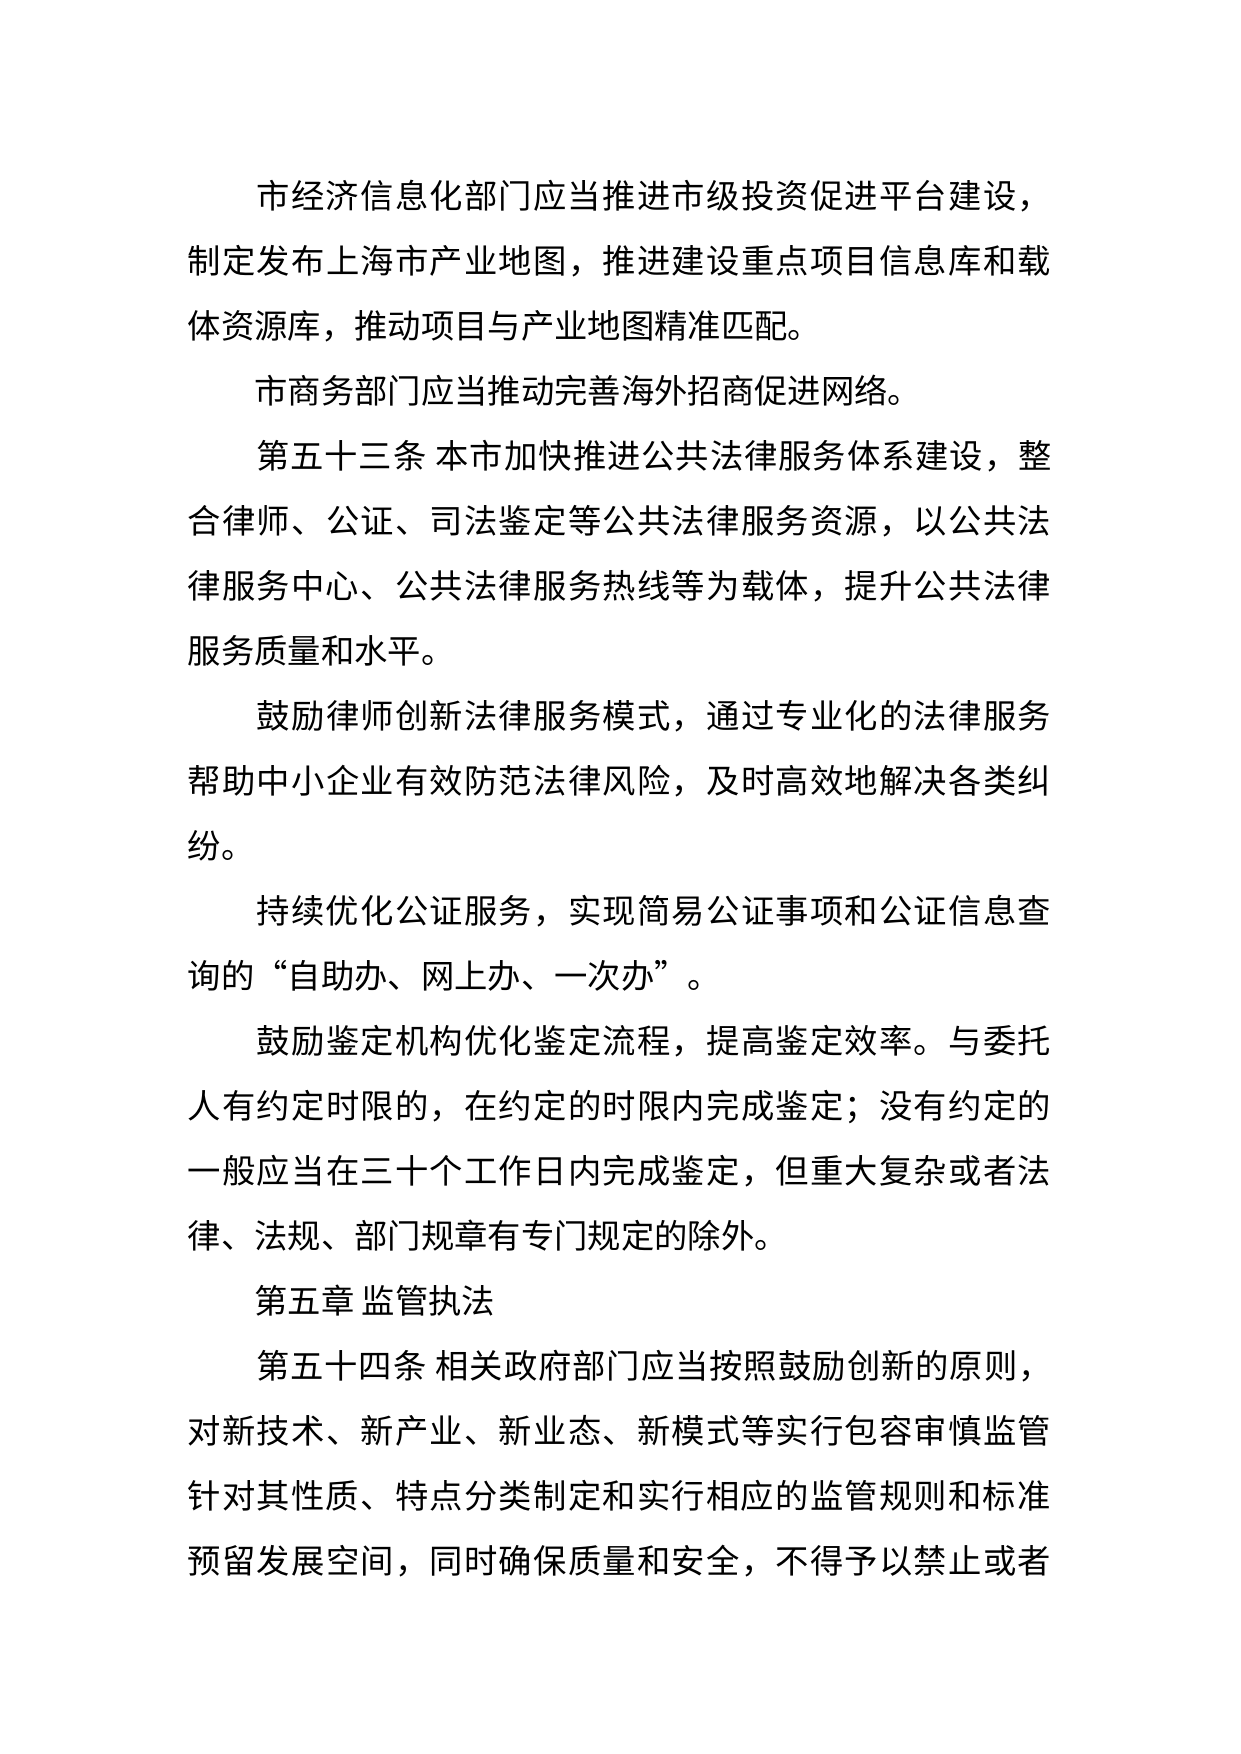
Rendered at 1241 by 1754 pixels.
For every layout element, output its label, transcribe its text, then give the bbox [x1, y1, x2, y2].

text 第五十三条 本市加快推进公共法律服务体系建设，整合律师、公证、司法鉴定等公共法律服务资源，以公共法律服务中心、公共法律服务热线等为载体，提升公共法律服务质量和水平。 [187, 422, 1053, 682]
text 市经济信息化部门应当推进市级投资促进平台建设，制定发布上海市产业地图，推进建设重点项目信息库和载体资源库，推动项目与产业地图精准匹配。 [187, 162, 1053, 357]
text 第五章 监管执法 [187, 1267, 1053, 1332]
text 市商务部门应当推动完善海外招商促进网络。 [187, 357, 1053, 422]
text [187, 1332, 1053, 1592]
text 持续优化公证服务，实现简易公证事项和公证信息查询的“自助办、网上办、一次办”。 [187, 877, 1053, 1007]
text 鼓励律师创新法律服务模式，通过专业化的法律服务，帮助中小企业有效防范法律风险，及时高效地解决各类纠纷。 [187, 682, 1053, 877]
text 鼓励鉴定机构优化鉴定流程，提高鉴定效率。与委托人有约定时限的，在约定的时限内完成鉴定；没有约定的，一般应当在三十个工作日内完成鉴定，但重大复杂或者法律、法规、部门规章有专门规定的除外。 [187, 1007, 1053, 1267]
